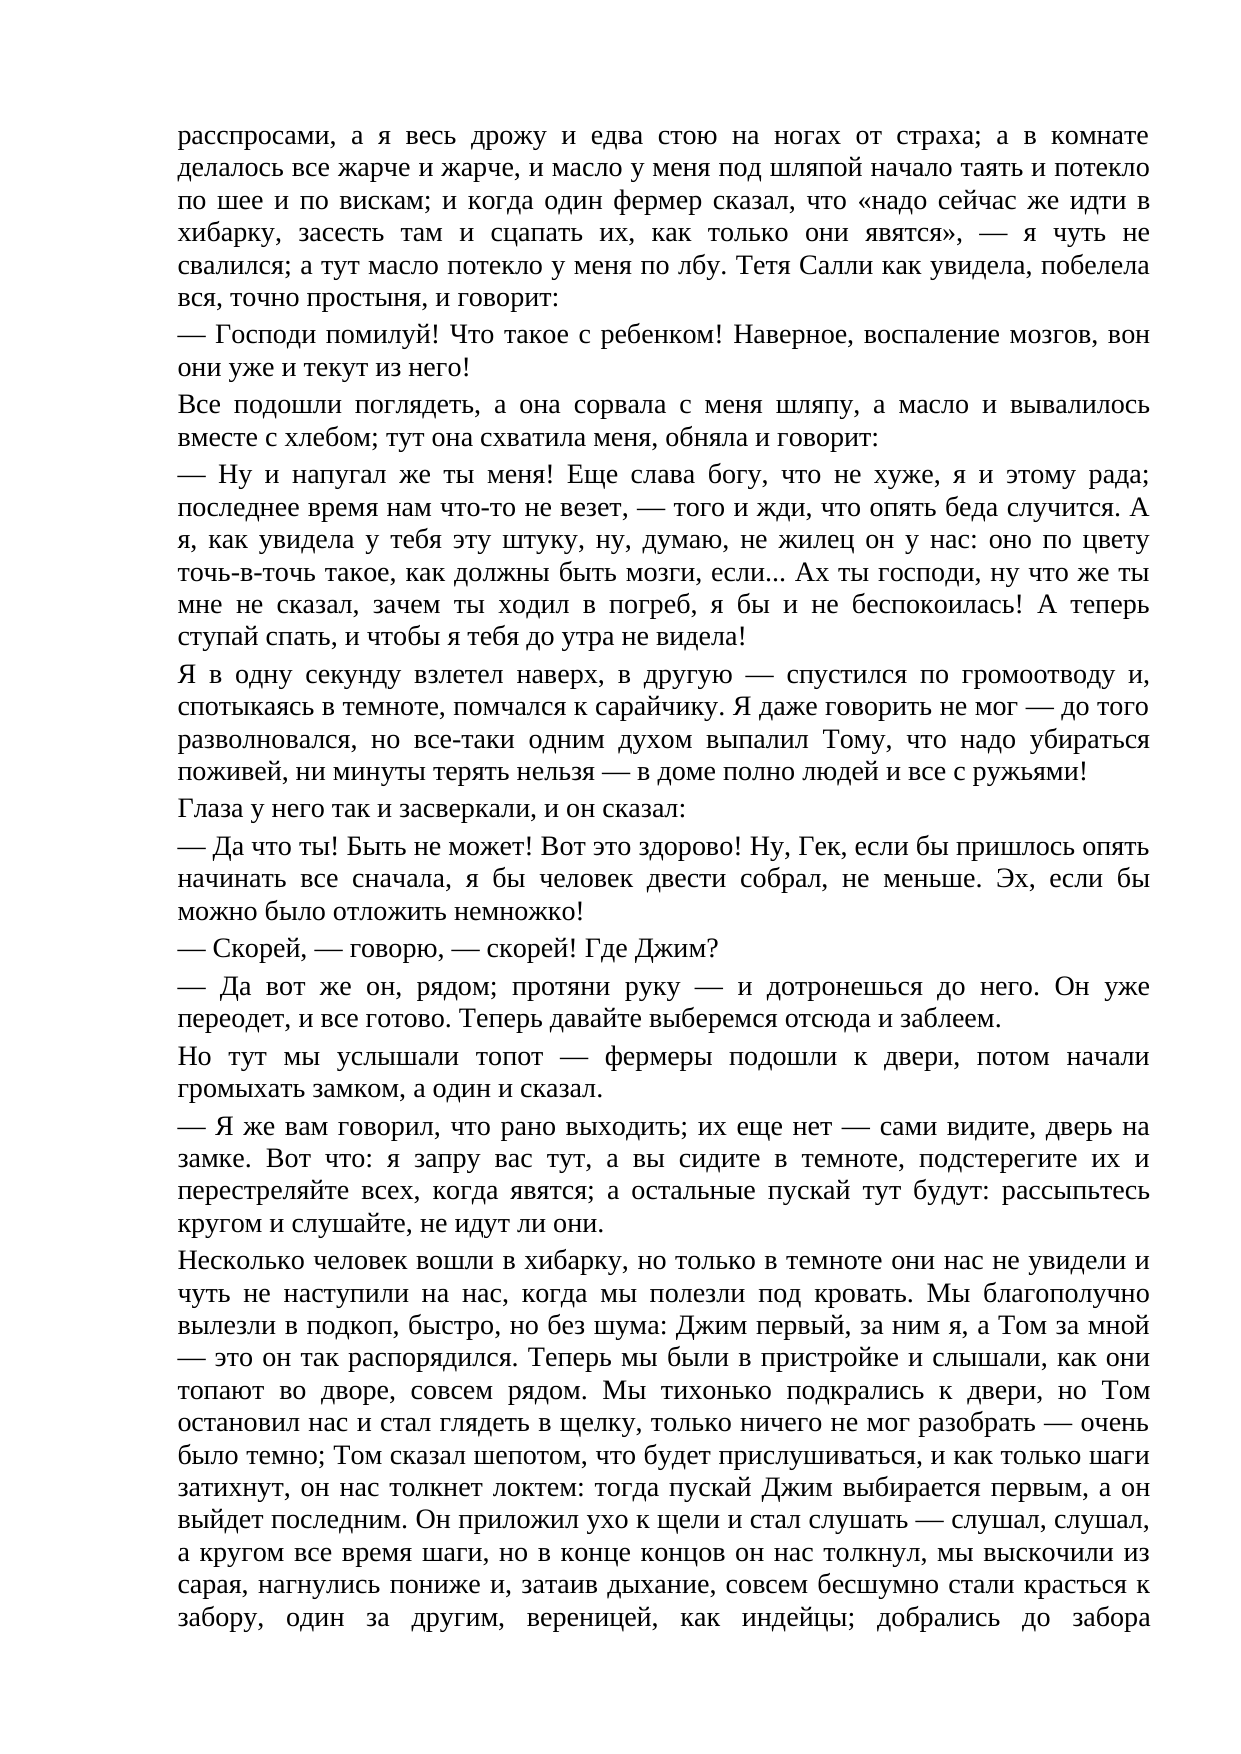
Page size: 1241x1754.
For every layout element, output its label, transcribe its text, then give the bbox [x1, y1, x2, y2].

text Я в одну секунду взлетел наверх, в другую — спустился по громоотводу и, спотыкаясь в темноте, помчался к сарайчику. Я даже говорить не мог — до того разволновался, но все-таки одним духом выпалил Тому, что надо убираться поживей, ни минуты терять нельзя — в доме полно людей и все с ружьями! [177, 657, 1152, 786]
text Но тут мы услышали топот — фермеры подошли к двери, потом начали громыхать замком, а один и сказал. [177, 1039, 1152, 1103]
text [177, 1243, 1152, 1632]
text — Да что ты! Быть не может! Вот это здорово! Ну, Гек, если бы пришлось опять начинать все сначала, я бы человек двести собрал, не меньше. Эх, если бы можно было отложить немножко! [177, 829, 1152, 926]
text Все подошли поглядеть, а она сорвала с меня шляпу, а масло и вывалилось вместе с хлебом; тут она схватила меня, обняла и говорит: [177, 387, 1152, 452]
text — Я же вам говорил, что рано выходить; их еще нет — сами видите, дверь на замке. Вот что: я запру вас тут, а вы сидите в темноте, подстерегите их и перестреляйте всех, когда явятся; а остальные пускай тут будут: рассыпьтесь кругом и слушайте, не идут ли они. [177, 1109, 1152, 1238]
text — Ну и напугал же ты меня! Еще слава богу, что не хуже, я и этому рада; последнее время нам что-то не везет, — того и жди, что опять беда случится. А я, как увидела у тебя эту штуку, ну, думаю, не жилец он у нас: оно по цвету точь-в-точь такое, как должны быть мозги, если... Ах ты господи, ну что же ты мне не сказал, зачем ты ходил в погреб, я бы и не беспокоилась! А теперь ступай спать, и чтобы я тебя до утра не видела! [177, 457, 1152, 652]
text — Да вот же он, рядом; протяни руку — и дотронешься до него. Он уже переодет, и все готово. Теперь давайте выберемся отсюда и заблеем. [177, 969, 1152, 1034]
text Глаза у него так и засверкали, и он сказал: [177, 792, 1152, 824]
text — Господи помилуй! Что такое с ребенком! Наверное, воспаление мозгов, вон они уже и текут из него! [177, 318, 1152, 382]
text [177, 118, 1152, 312]
text — Скорей, — говорю, — скорей! Где Джим? [177, 931, 1152, 964]
